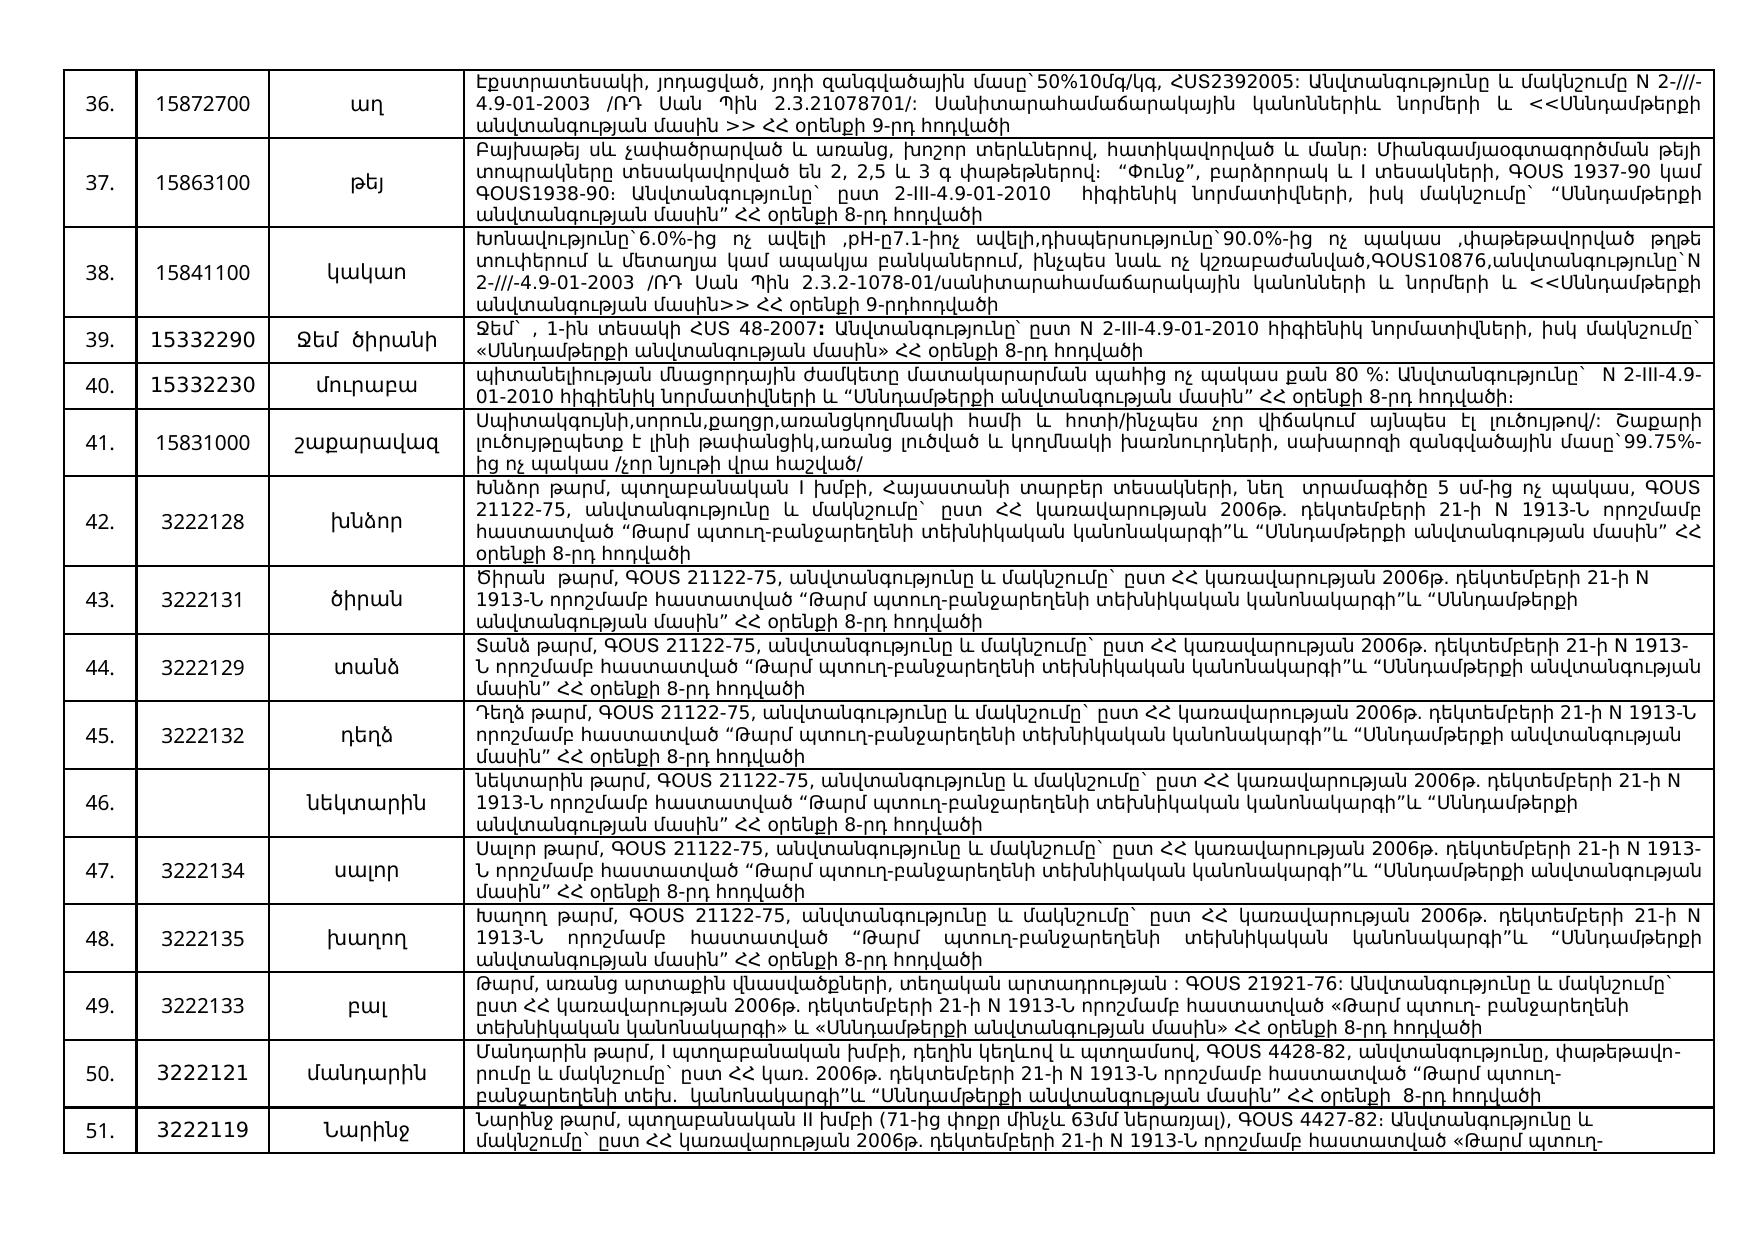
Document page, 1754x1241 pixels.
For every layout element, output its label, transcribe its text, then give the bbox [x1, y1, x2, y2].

table_cell ծիրան [270, 567, 463, 632]
table_cell 15831000 [138, 410, 268, 475]
table_cell 40. [65, 364, 135, 407]
table_cell 46. [65, 770, 135, 836]
table_cell 38. [65, 228, 135, 316]
table_cell Սպիտակգույնի,սորուն,քաղցր,առանցկողմնակի համի և հոտի/ինչպես չոր վիճակում այնպես էլ լուծույթով/: Շաքարի լուծույթըպետք է լինի թափանցիկ,առանց լուծված և կողմնակի խառնուրդների, սախարոզի զանգվածային մասը`99.75%-ից ոչ պակաս /չոր նյութի վրա հաշված/ [465, 410, 1713, 475]
table_cell 15332230 [138, 364, 268, 407]
table_cell մուրաբա [270, 364, 463, 407]
table_cell Ջեմ` , 1-ին տեսակի ՀՍՏ 48-2007: Անվտանգությունը՝ ըստ N 2-III-4.9-01-2010 հիգիենիկ նորմատիվների, իսկ մակնշումը` «Սննդամթերքի անվտանգության մասին» ՀՀ օրենքի 8-րդ հոդվածի [465, 318, 1713, 362]
table_cell պիտանելիության մնացորդային ժամկետը մատակարարման պահից ոչ պակաս քան 80 %: Անվտանգությունը` N 2-III-4.9-01-2010 հիգիենիկ նորմատիվների և “Սննդամթերքի անվտանգության մասին” ՀՀ օրենքի 8-րդ հոդվածի։ [465, 364, 1713, 407]
table_cell 39. [65, 318, 135, 362]
table_cell 3222129 [138, 635, 268, 700]
table_cell 15863100 [138, 139, 268, 226]
table_cell 3222132 [138, 702, 268, 768]
table_cell տանձ [270, 635, 463, 700]
table_cell Ծիրան թարմ, ԳՕՍՏ 21122-75, անվտանգությունը և մակնշումը` ըստ ՀՀ կառավարության 2006թ. դեկտեմբերի 21-ի N 1913-Ն որոշմամբ հաստատված “Թարմ պտուղ-բանջարեղենի տեխնիկական կանոնակարգի”և “Սննդամթերքի անվտանգության մասին” ՀՀ օրենքի 8-րդ հոդվածի [465, 567, 1713, 632]
table_cell 15841100 [138, 228, 268, 316]
table_cell 36. [65, 71, 135, 137]
table_cell 15332290 [138, 318, 268, 362]
table_cell մանդարին [270, 1041, 463, 1106]
table_cell խաղող [270, 905, 463, 971]
table_cell Խաղող թարմ, ԳՕՍՏ 21122-75, անվտանգությունը և մակնշումը` ըստ ՀՀ կառավարության 2006թ. դեկտեմբերի 21-ի N 1913-Ն որոշմամբ հաստատված “Թարմ պտուղ-բանջարեղենի տեխնիկական կանոնակարգի”և “Սննդամթերքի անվտանգության մասին” ՀՀ օրենքի 8-րդ հոդվածի [465, 905, 1713, 971]
table_cell կակաո [270, 228, 463, 316]
table_cell աղ [270, 71, 463, 137]
table_cell թեյ [270, 139, 463, 226]
table_cell 47. [65, 838, 135, 903]
table_cell 50. [65, 1041, 135, 1106]
table_cell 41. [65, 410, 135, 475]
table_cell 3222121 [138, 1041, 268, 1106]
table_cell 37. [65, 139, 135, 226]
table_cell Տանձ թարմ, ԳՕՍՏ 21122-75, անվտանգությունը և մակնշումը` ըստ ՀՀ կառավարության 2006թ. դեկտեմբերի 21-ի N 1913-Ն որոշմամբ հաստատված “Թարմ պտուղ-բանջարեղենի տեխնիկական կանոնակարգի”և “Սննդամթերքի անվտանգության մասին” ՀՀ օրենքի 8-րդ հոդվածի [465, 635, 1713, 700]
table_cell 45. [65, 702, 135, 768]
table_cell 3222135 [138, 905, 268, 971]
table_cell 44. [65, 635, 135, 700]
table_cell Սալոր թարմ, ԳՕՍՏ 21122-75, անվտանգությունը և մակնշումը` ըստ ՀՀ կառավարության 2006թ. դեկտեմբերի 21-ի N 1913-Ն որոշմամբ հաստատված “Թարմ պտուղ-բանջարեղենի տեխնիկական կանոնակարգի”և “Սննդամթերքի անվտանգության մասին” ՀՀ օրենքի 8-րդ հոդվածի [465, 838, 1713, 903]
table_cell Մանդարին թարմ, I պտղաբանական խմբի, դեղին կեղևով և պտղամսով, ԳՕՍՏ 4428-82, անվտանգությունը, փաթեթավորումը և մակնշումը` ըստ ՀՀ կառ. 2006թ. դեկտեմբերի 21-ի N 1913-Ն որոշմամբ հաստատված “Թարմ պտուղ-բանջարեղենի տեխ. կանոնակարգի”և “Սննդամթերքի անվտանգության մասին” ՀՀ օրենքի 8-րդ հոդվածի [465, 1041, 1713, 1106]
table_cell 3222128 [138, 477, 268, 565]
table_cell դեղձ [270, 702, 463, 768]
table_cell Էքստրատեսակի, յոդացված, յոդի զանգվածային մասը`50%10մգ/կգ, ՀՍՏ2392005: Անվտանգությունը և մակնշումը N 2-///-4.9-01-2003 /ՌԴ Սան Պին 2.3.21078701/: Սանիտարահամաճարակային կանոններիև նորմերի և <<Սննդամթերքի անվտանգության մասին >> ՀՀ օրենքի 9-րդ հոդվածի [465, 71, 1713, 137]
table_cell 3222134 [138, 838, 268, 903]
table_cell նեկտարին [270, 770, 463, 836]
table_cell 3222131 [138, 567, 268, 632]
table_cell Խնձոր թարմ, պտղաբանական I խմբի, Հայաստանի տարբեր տեսակների, նեղ տրամագիծը 5 սմ-ից ոչ պակաս, ԳՕՍՏ 21122-75, անվտանգությունը և մակնշումը` ըստ ՀՀ կառավարության 2006թ. դեկտեմբերի 21-ի N 1913-Ն որոշմամբ հաստատված “Թարմ պտուղ-բանջարեղենի տեխնիկական կանոնակարգի”և “Սննդամթերքի անվտանգության մասին” ՀՀ օրենքի 8-րդ հոդվածի [465, 477, 1713, 565]
table_cell 49. [65, 973, 135, 1039]
table_cell 3222133 [138, 973, 268, 1039]
table_cell խնձոր [270, 477, 463, 565]
table_cell 15872700 [138, 71, 268, 137]
table_cell Նարինջ [270, 1109, 463, 1152]
table_cell 3222119 [138, 1109, 268, 1152]
table_cell 48. [65, 905, 135, 971]
table_cell Թարմ, առանց արտաքին վնասվածքների, տեղական արտադրության : ԳՕՍՏ 21921-76: Անվտանգությունը և մակնշումը` ըստ ՀՀ կառավարության 2006թ. դեկտեմբերի 21-ի N 1913-Ն որոշմամբ հաստատված «Թարմ պտուղ- բանջարեղենի տեխնիկական կանոնակարգի» և «Սննդամթերքի անվտանգության մասին» ՀՀ օրենքի 8-րդ հոդվածի [465, 973, 1713, 1039]
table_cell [465, 1109, 1713, 1152]
table_cell 42. [65, 477, 135, 565]
table_cell նեկտարին թարմ, ԳՕՍՏ 21122-75, անվտանգությունը և մակնշումը` ըստ ՀՀ կառավարության 2006թ. դեկտեմբերի 21-ի N 1913-Ն որոշմամբ հաստատված “Թարմ պտուղ-բանջարեղենի տեխնիկական կանոնակարգի”և “Սննդամթերքի անվտանգության մասին” ՀՀ օրենքի 8-րդ հոդվածի [465, 770, 1713, 836]
table_cell 43. [65, 567, 135, 632]
table_cell սալոր [270, 838, 463, 903]
table_cell Խոնավությունը`6.0%-ից ոչ ավելի ,pH-ը7.1-իոչ ավելի,դիսպերսությունը`90.0%-ից ոչ պակաս ,փաթեթավորված թղթե տուփերում և մետաղյա կամ ապակյա բանկաներում, ինչպես նաև ոչ կշռաբաժանված,ԳՕՍՏ10876,անվտանգությունը`N 2-///-4.9-01-2003 /ՌԴ Սան Պին 2.3.2-1078-01/սանիտարահամաճարակային կանոնների և նորմերի և <<Սննդամթերքի անվտանգության մասին>> ՀՀ օրենքի 9-րդհոդվածի [465, 228, 1713, 316]
table_cell շաքարավազ [270, 410, 463, 475]
table_cell Ջեմ ծիրանի [270, 318, 463, 362]
table_cell բալ [270, 973, 463, 1039]
table_cell Բայխաթեյ սև չափածրարված և առանց, խոշոր տերևներով, հատիկավորված և մանր։ Միանգամյաօգտագործման թեյի տոպրակները տեսակավորված են 2, 2,5 և 3 գ փաթեթներով։ “Փունջ”, բարձրորակ և I տեսակների, ԳՕՍՏ 1937-90 կամ ԳՕՍՏ1938-90։ Անվտանգությունը` ըստ 2-III-4.9-01-2010 հիգիենիկ նորմատիվների, իսկ մակնշումը` “Սննդամթերքի անվտանգության մասին” ՀՀ օրենքի 8-րդ հոդվածի [465, 139, 1713, 226]
table_cell Դեղձ թարմ, ԳՕՍՏ 21122-75, անվտանգությունը և մակնշումը` ըստ ՀՀ կառավարության 2006թ. դեկտեմբերի 21-ի N 1913-Ն որոշմամբ հաստատված “Թարմ պտուղ-բանջարեղենի տեխնիկական կանոնակարգի”և “Սննդամթերքի անվտանգության մասին” ՀՀ օրենքի 8-րդ հոդվածի [465, 702, 1713, 768]
table_cell 51. [65, 1109, 135, 1152]
table_cell [138, 770, 268, 836]
